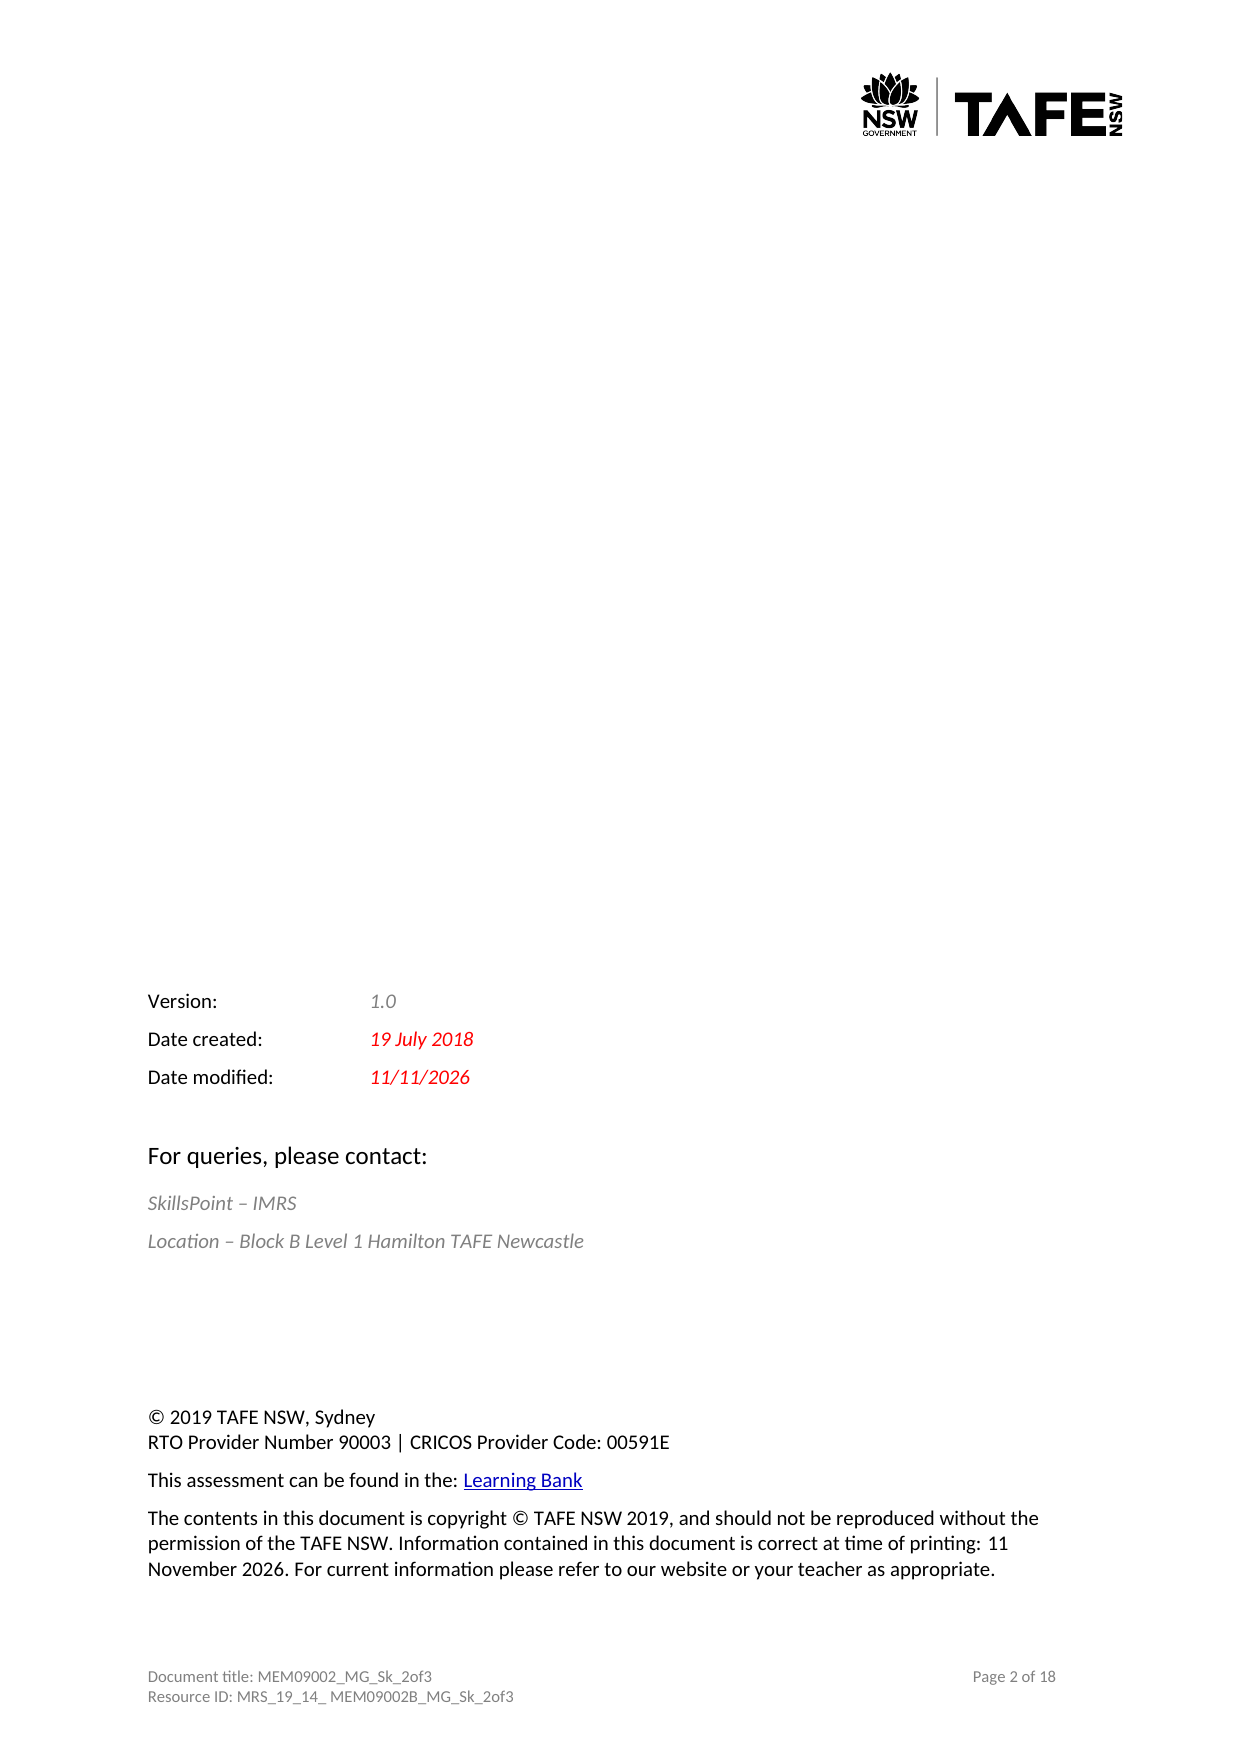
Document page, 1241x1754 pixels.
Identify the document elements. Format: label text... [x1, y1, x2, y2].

text Location – Block B Level 1 Hamilton TAFE Newcastle [148, 1228, 1092, 1254]
text Date created: 19 July 2018 [148, 1026, 1092, 1052]
text SkillsPoint – IMRS [148, 1191, 1092, 1216]
text Version: 1.0 [148, 988, 1092, 1014]
picture [861, 71, 1123, 137]
text The contents in this document is copyright © TAFE NSW 2019, and should not be reproduced without the permission of the TAFE NSW. Information contained in this document is correct at time of printing: 7 November 2019. For current information please refer to our website or your teacher as appropriate. [148, 1505, 1092, 1581]
text © 2019 TAFE NSW, Sydney RTO Provider Number 90003 | CRICOS Provider Code: 00591E [148, 1404, 1092, 1455]
text Date modified: 07/11/2019 [148, 1064, 1092, 1089]
text This assessment can be found in the: Learning Bank [148, 1467, 1092, 1493]
text For queries, please contact: [148, 1140, 1092, 1170]
